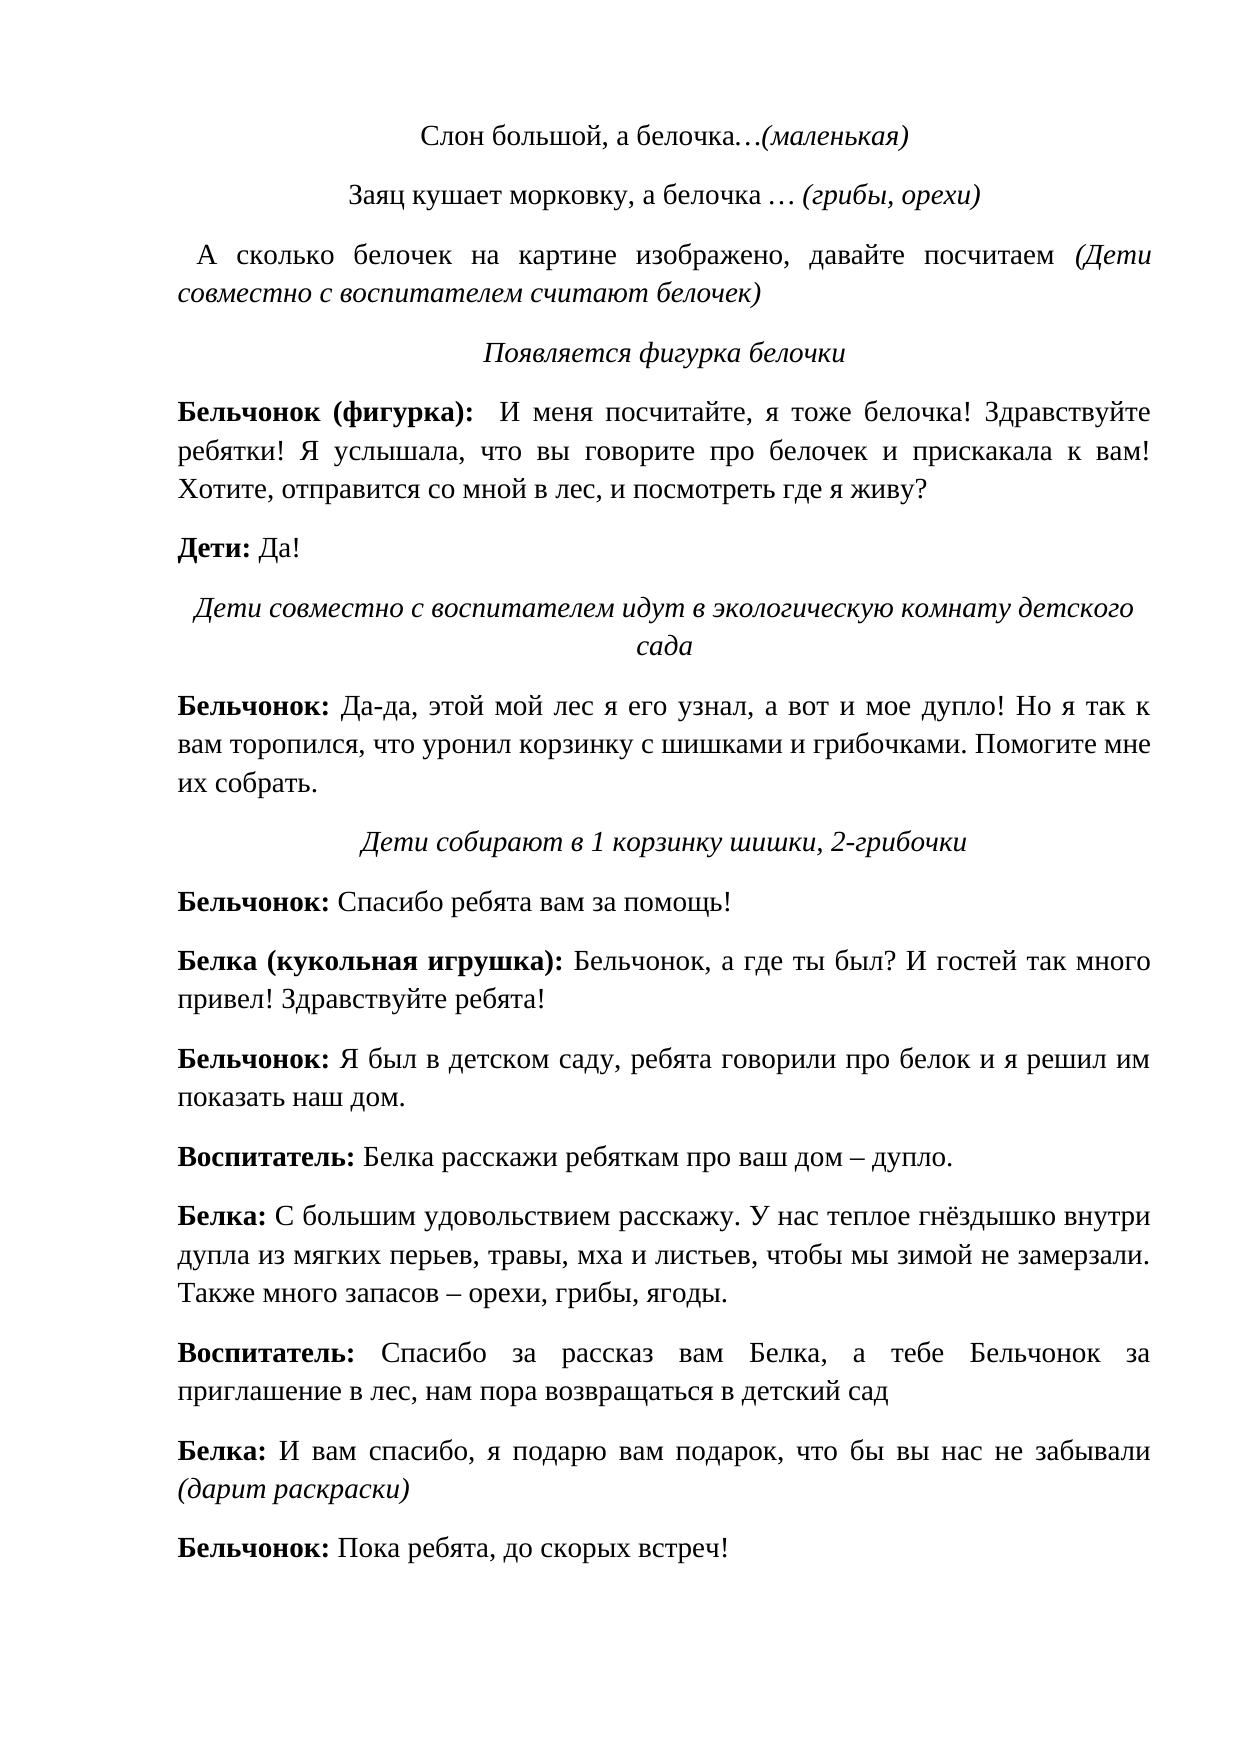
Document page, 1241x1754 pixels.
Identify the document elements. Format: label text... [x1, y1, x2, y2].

text Воспитатель: Белка расскажи ребяткам про ваш дом – дупло. [177, 1139, 1152, 1172]
text Дети совместно с воспитателем идут в экологическую комнату детского сада [177, 590, 1152, 662]
text Дети: Да! [177, 531, 1152, 564]
text Белка: С большим удовольствием расскажу. У нас теплое гнёздышко внутри дупла из мягких перьев, травы, мха и листьев, чтобы мы зимой не замерзали. Также много запасов – орехи, грибы, ягоды. [177, 1198, 1152, 1309]
text Белка (кукольная игрушка): Бельчонок, а где ты был? И гостей так много привел! Здравствуйте ребята! [177, 943, 1152, 1015]
text Бельчонок (фигурка): И меня посчитайте, я тоже белочка! Здравствуйте ребятки! Я услышала, что вы говорите про белочек и прискакала к вам! Хотите, отправится со мной в лес, и посмотреть где я живу? [177, 394, 1152, 505]
text Заяц кушает морковку, а белочка … (грибы, орехи) [177, 177, 1152, 211]
text Бельчонок: Пока ребята, до скорых встреч! [177, 1531, 1152, 1564]
text Слон большой, а белочка…(маленькая) [177, 118, 1152, 152]
text Бельчонок: Я был в детском саду, ребята говорили про белок и я решил им показать наш дом. [177, 1041, 1152, 1113]
text А сколько белочек на картине изображено, давайте посчитаем (Дети совместно с воспитателем считают белочек) [177, 237, 1152, 309]
text Белка: И вам спасибо, я подарю вам подарок, что бы вы нас не забывали (дарит раскраски) [177, 1433, 1152, 1505]
text Бельчонок: Да-да, этой мой лес я его узнал, а вот и мое дупло! Но я так к вам торопился, что уронил корзинку с шишками и грибочками. Помогите мне их собрать. [177, 688, 1152, 798]
text Дети собирают в 1 корзинку шишки, 2-грибочки [177, 824, 1152, 858]
text Воспитатель: Спасибо за рассказ вам Белка, а тебе Бельчонок за приглашение в лес, нам пора возвращаться в детский сад [177, 1335, 1152, 1407]
text Бельчонок: Спасибо ребята вам за помощь! [177, 884, 1152, 917]
text Появляется фигурка белочки [177, 335, 1152, 368]
